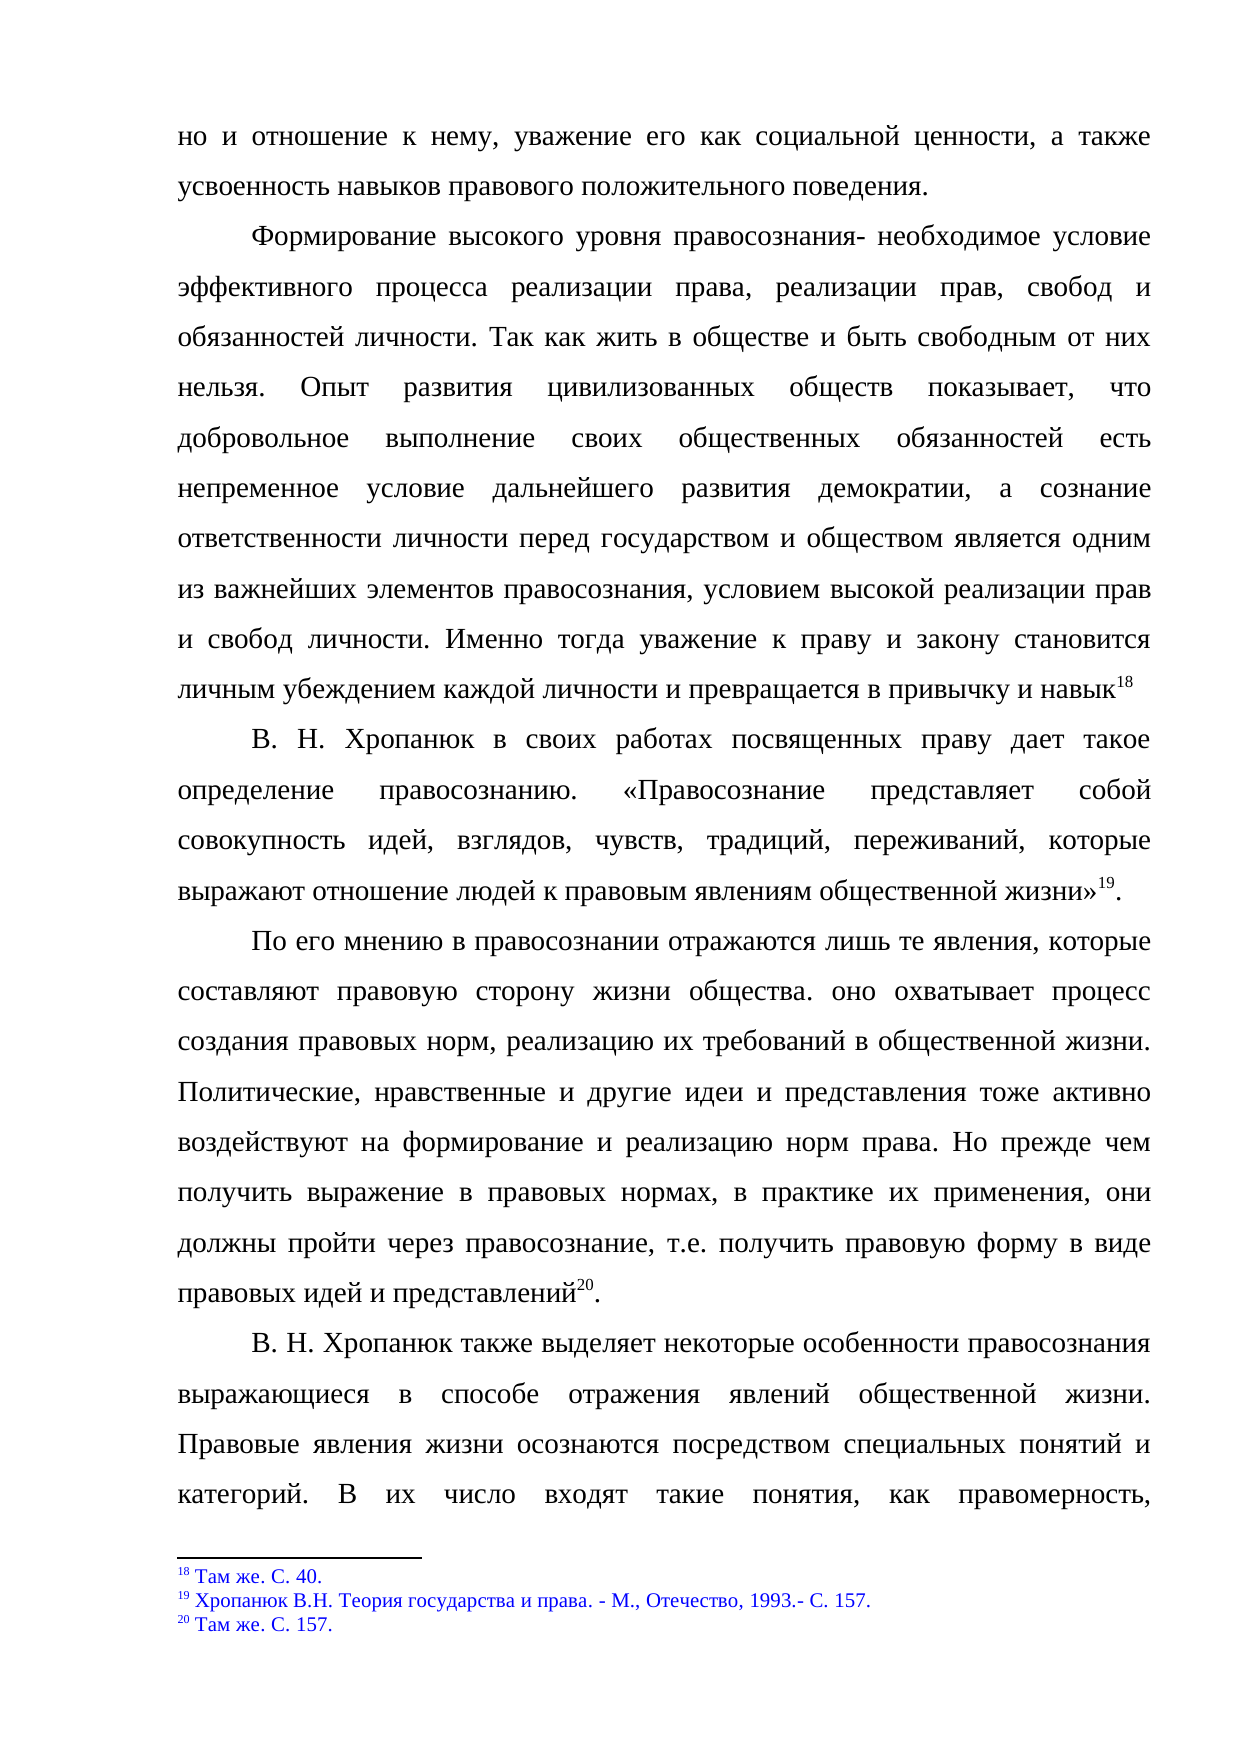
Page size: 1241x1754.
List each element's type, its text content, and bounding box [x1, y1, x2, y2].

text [177, 1326, 1152, 1510]
text В. Н. Хропанюк в своих работах посвященных праву дает такое определение правосознанию. «Правосознание представляет собой совокупность идей, взглядов, чувств, традиций, переживаний, которые выражают отношение людей к правовым явлениям общественной жизни». [177, 722, 1152, 906]
text Формирование высокого уровня правосознания- необходимое условие эффективного процесса реализации права, реализации прав, свобод и обязанностей личности. Так как жить в обществе и быть свободным от них нельзя. Опыт развития цивилизованных обществ показывает, что добровольное выполнение своих общественных обязанностей есть непременное условие дальнейшего развития демократии, а сознание ответственности личности перед государством и обществом является одним из важнейших элементов правосознания, условием высокой реализации прав и свобод личности. Именно тогда уважение к праву и закону становится личным убеждением каждой личности и превращается в привычку и навык [177, 219, 1152, 705]
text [177, 118, 1152, 202]
text По его мнению в правосознании отражаются лишь те явления, которые составляют правовую сторону жизни общества. оно охватывает процесс создания правовых норм, реализацию их требований в общественной жизни. Политические, нравственные и другие идеи и представления тоже активно воздействуют на формирование и реализацию норм права. Но прежде чем получить выражение в правовых нормах, в практике их применения, они должны пройти через правосознание, т.е. получить правовую форму в виде правовых идей и представлений. [177, 923, 1152, 1309]
